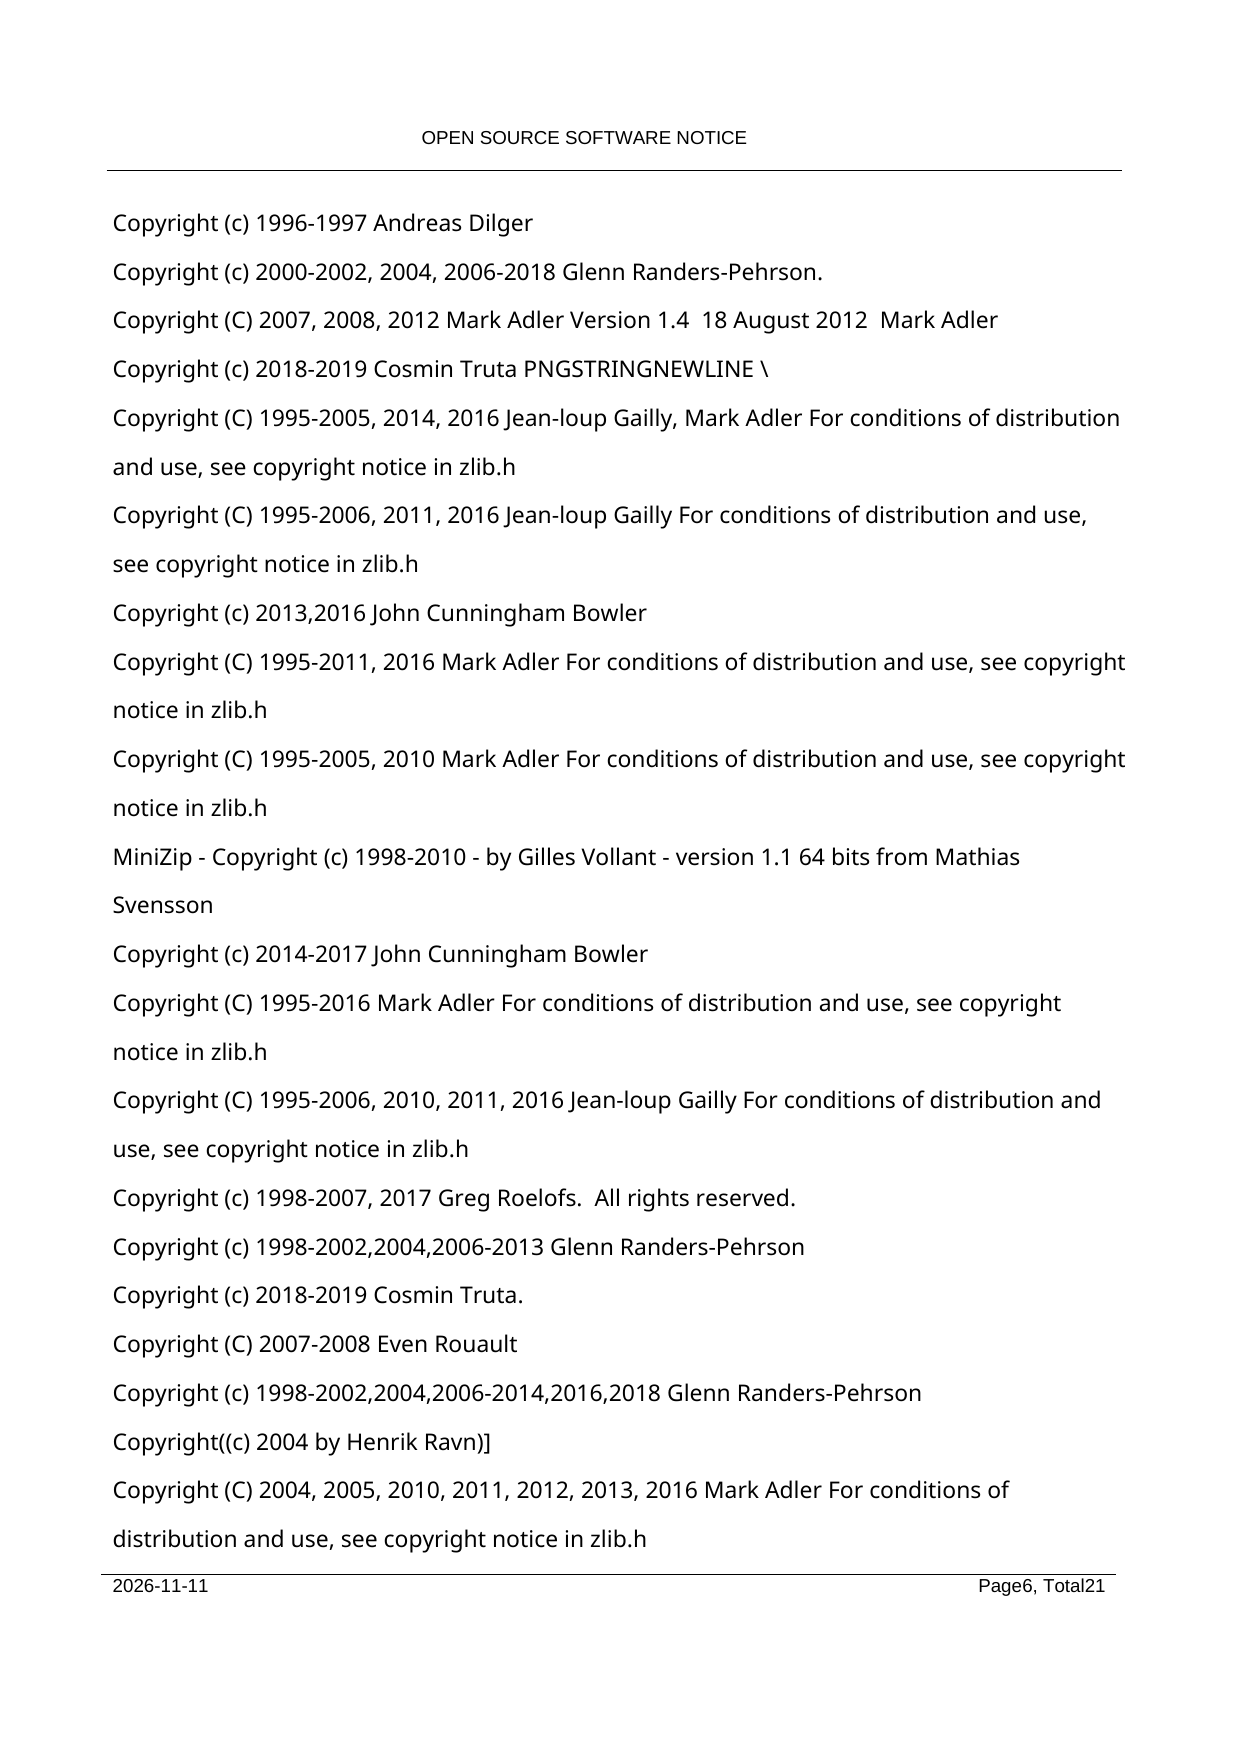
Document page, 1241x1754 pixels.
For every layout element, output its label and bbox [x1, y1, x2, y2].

text [112, 206, 1128, 1555]
